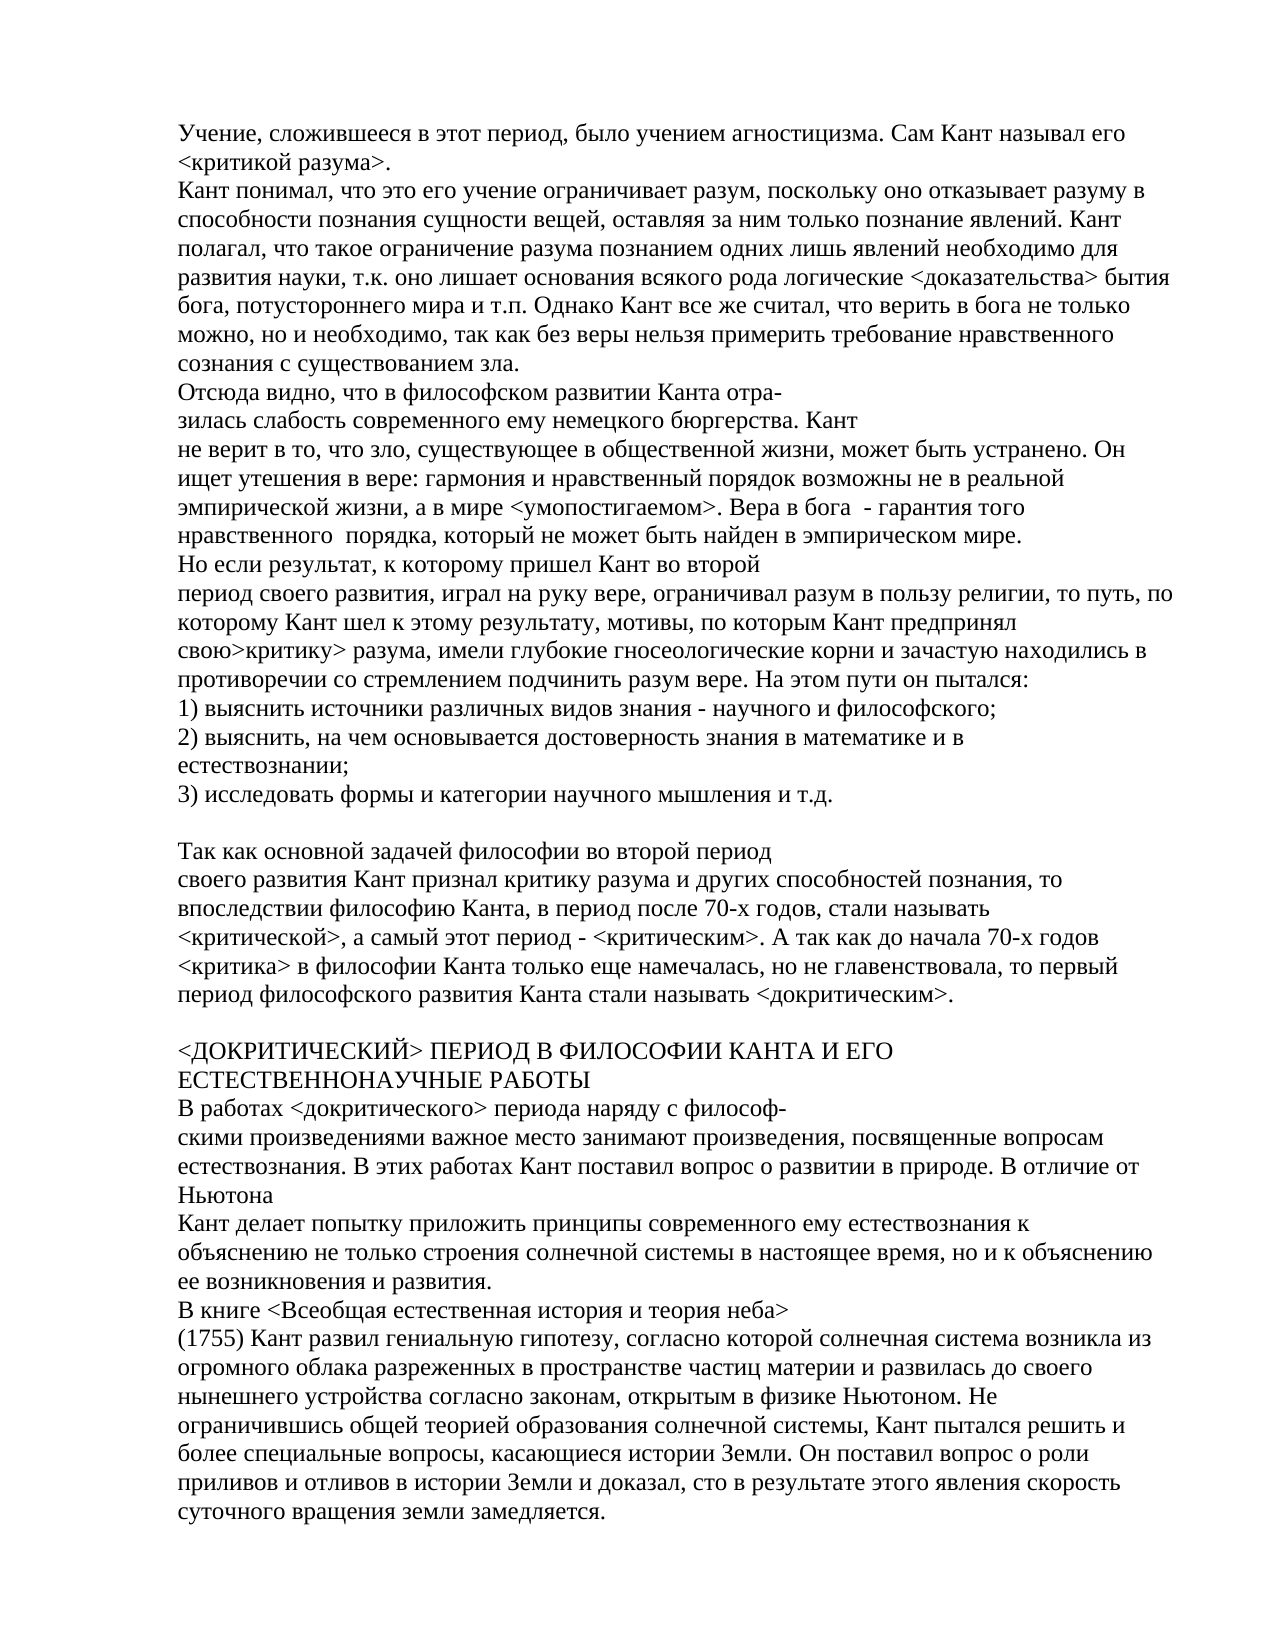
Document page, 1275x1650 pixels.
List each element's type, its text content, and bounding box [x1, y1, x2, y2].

text В работах <докритического> периода наряду с философ- [177, 1093, 1186, 1122]
text своего развития Кант признал критику разума и других способностей познания, то впоследствии философию Канта, в период после 70-х годов, стали называть <критической>, а самый этот период - <критическим>. А так как до начала 70-х годов <критика> в философии Канта только еще намечалась, но не главенствовала, то первый период философского развития Канта стали называть <докритическим>. [177, 864, 1153, 1008]
text 3) исследовать формы и категории научного мышления и т.д. [177, 779, 1043, 808]
text Так как основной задачей философии во второй период [177, 836, 1186, 864]
text Кант понимал, что это его учение ограничивает разум, поскольку оно отказывает разуму в способности познания сущности вещей, оставляя за ним только познание явлений. Кант полагал, что такое ограничение разума познанием одних лишь явлений необходимо для развития науки, т.к. оно лишает основания всякого рода логические <доказательства> бытия бога, потустороннего мира и т.п. Однако Кант все же считал, что верить в бога не только можно, но и необходимо, так как без веры нельзя примерить требование нравственного сознания с существованием зла. [177, 176, 1176, 377]
text не верит в то, что зло, существующее в общественной жизни, может быть устранено. Он ищет утешения в вере: гармония и нравственный порядок возможны не в реальной эмпирической жизни, а в мире <умопостигаемом>. Вера в бога - гарантия того нравственного порядка, который не может быть найден в эмпирическом мире. [177, 434, 1176, 549]
text скими произведениями важное место занимают произведения, посвященные вопросам естествознания. В этих работах Кант поставил вопрос о развитии в природе. В отличие от Ньютона [177, 1122, 1186, 1208]
text Отсюда видно, что в философском развитии Канта отра- [177, 377, 1176, 406]
text период своего развития, играл на руку вере, ограничивал разум в пользу религии, то путь, по которому Кант шел к этому результату, мотивы, по которым Кант предпринял свою>критику> разума, имели глубокие гносеологические корни и зачастую находились в противоречии со стремлением подчинить разум вере. На этом пути он пытался: [177, 578, 1176, 693]
text Учение, сложившееся в этот период, было учением агностицизма. Сам Кант называл его <критикой разума>. [177, 118, 1142, 176]
text 1) выяснить источники различных видов знания - научного и философского; [177, 693, 1098, 722]
text <ДОКРИТИЧЕСКИЙ> ПЕРИОД В ФИЛОСОФИИ КАНТА И ЕГО ЕСТЕСТВЕННОНАУЧНЫЕ РАБОТЫ [177, 1036, 933, 1093]
text В книге <Всеобщая естественная история и теория неба> [177, 1295, 1164, 1323]
text зилась слабость современного ему немецкого бюргерства. Кант [177, 406, 1176, 434]
text 2) выяснить, на чем основывается достоверность знания в математике и в естествознании; [177, 722, 1076, 779]
text Кант делает попытку приложить принципы современного ему естествознания к объяснению не только строения солнечной системы в настоящее время, но и к объяснению ее возникновения и развития. [177, 1208, 1164, 1295]
text Но если результат, к которому пришел Кант во второй [177, 549, 1176, 578]
text (1755) Кант развил гениальную гипотезу, согласно которой солнечная система возникла из огромного облака разреженных в пространстве частиц материи и развилась до своего нынешнего устройства согласно законам, открытым в физике Ньютоном. Не ограничившись общей теорией образования солнечной системы, Кант пытался решить и более специальные вопросы, касающиеся истории Земли. Он поставил вопрос о роли приливов и отливов в истории Земли и доказал, сто в результате этого явления скорость суточного вращения земли замедляется. [177, 1323, 1153, 1525]
